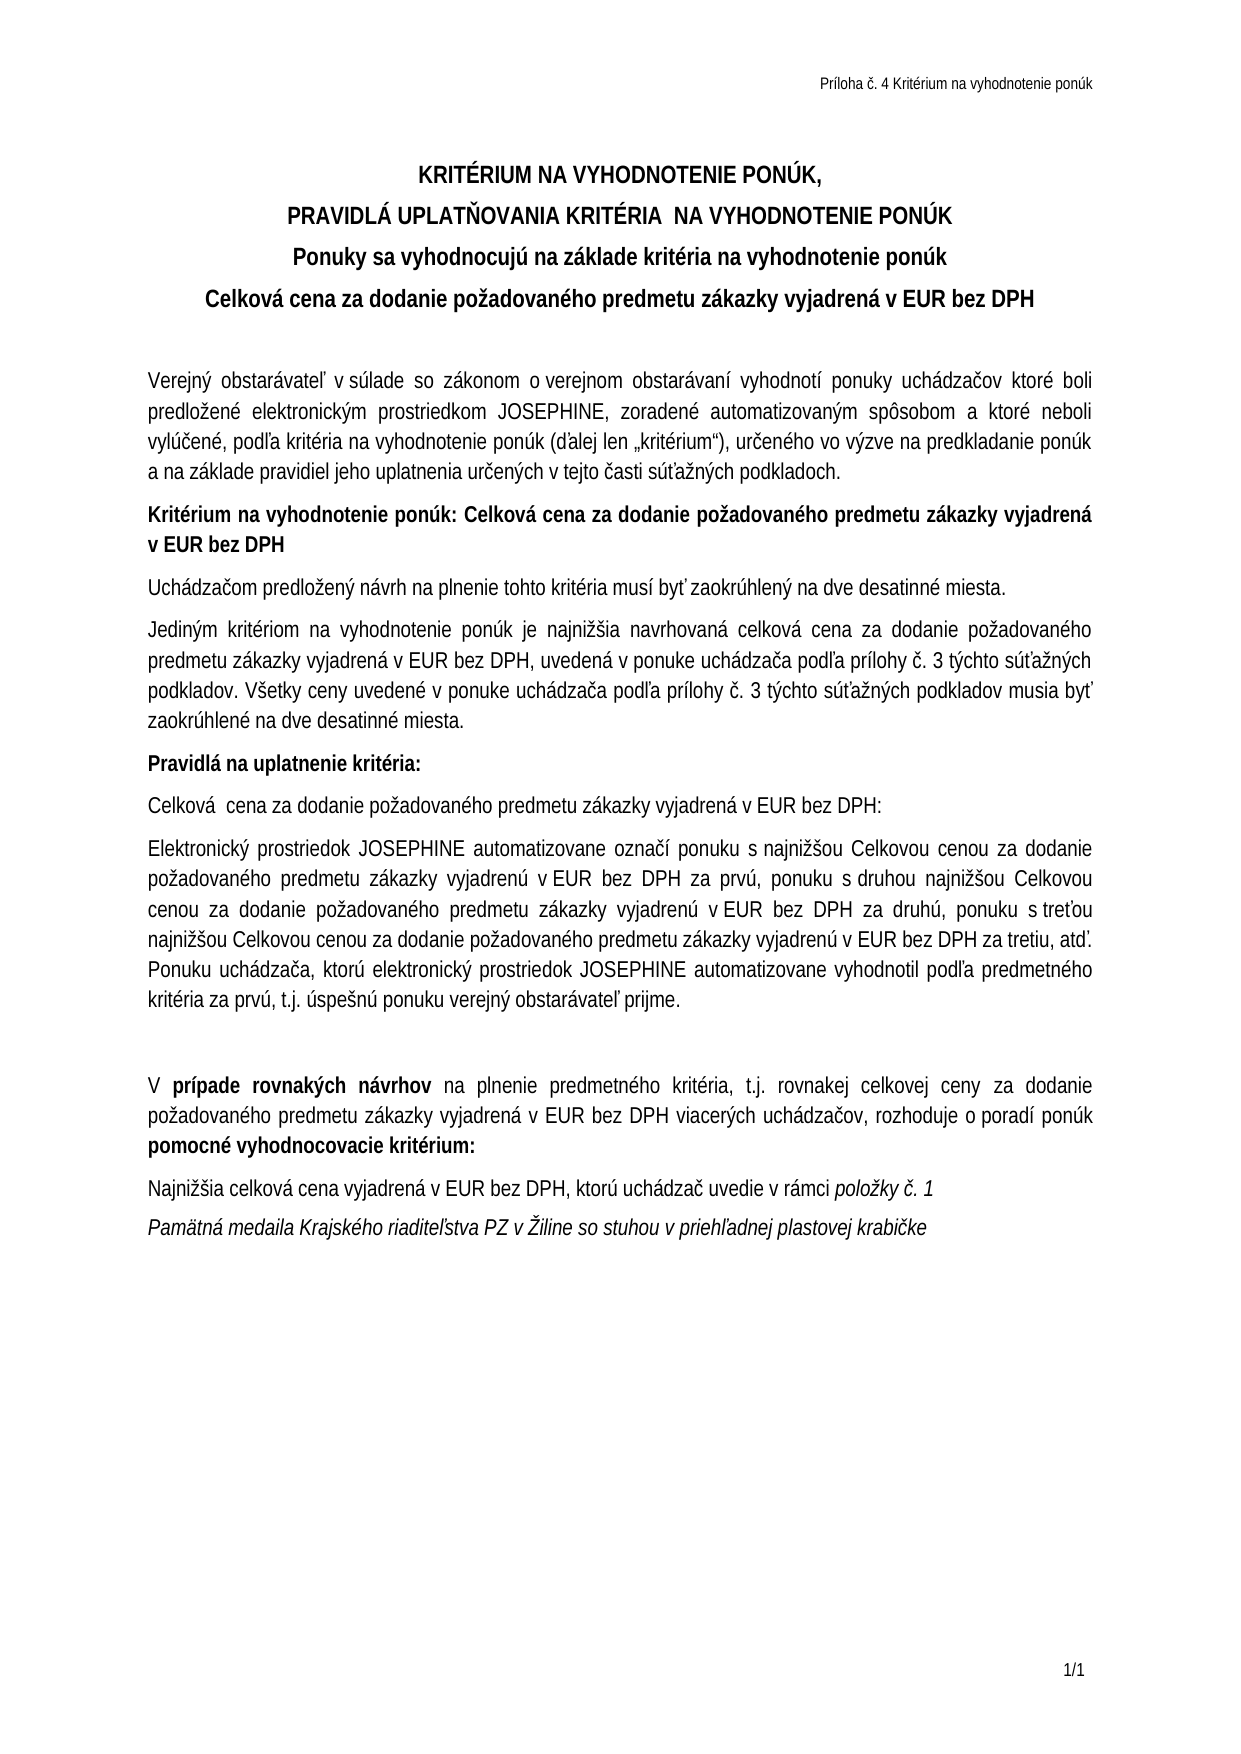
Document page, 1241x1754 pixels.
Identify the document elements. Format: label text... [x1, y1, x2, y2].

text KRITÉRIUM NA VYHODNOTENIE PONÚK, [148, 160, 1093, 189]
text Jediným kritériom na vyhodnotenie ponúk je najnižšia navrhovaná celková cena za dodanie požadovaného predmetu zákazky vyjadrená v EUR bez DPH, uvedená v ponuke uchádzača podľa prílohy č. 3 týchto súťažných podkladov. Všetky ceny uvedené v ponuke uchádzača podľa prílohy č. 3 týchto súťažných podkladov musia byť zaokrúhlené na dve desatinné miesta. [148, 616, 1093, 733]
text Pamätná medaila Krajského riaditeľstva PZ v Žiline so stuhou v priehľadnej plastovej krabičke [148, 1213, 1093, 1240]
text Ponuky sa vyhodnocujú na základe kritéria na vyhodnotenie ponúk [148, 242, 1093, 271]
list Uchádzačom predložený návrh na plnenie tohto kritéria musí byť zaokrúhlený na dve desatinné miesta. [148, 574, 1093, 600]
text Verejný obstarávateľ v súlade so zákonom o verejnom obstarávaní vyhodnotí ponuky uchádzačov ktoré boli predložené elektronickým prostriedkom JOSEPHINE, zoradené automatizovaným spôsobom a ktoré neboli vylúčené, podľa kritéria na vyhodnotenie ponúk (ďalej len „kritérium“), určeného vo výzve na predkladanie ponúk a na základe pravidiel jeho uplatnenia určených v tejto časti súťažných podkladoch. [148, 367, 1093, 484]
text Pravidlá na uplatnenie kritéria: [148, 750, 1093, 776]
text Elektronický prostriedok JOSEPHINE automatizovane označí ponuku s najnižšou Celkovou cenou za dodanie požadovaného predmetu zákazky vyjadrenú v EUR bez DPH za prvú, ponuku s druhou najnižšou Celkovou cenou za dodanie požadovaného predmetu zákazky vyjadrenú v EUR bez DPH za druhú, ponuku s treťou najnižšou Celkovou cenou za dodanie požadovaného predmetu zákazky vyjadrenú v EUR bez DPH za tretiu, atď. Ponuku uchádzača, ktorú elektronický prostriedok JOSEPHINE automatizovane vyhodnotil podľa predmetného kritéria za prvú, t.j. úspešnú ponuku verejný obstarávateľ prijme. [148, 835, 1093, 1012]
text Najnižšia celková cena vyjadrená v EUR bez DPH, ktorú uchádzač uvedie v rámci položky č. 1 [148, 1175, 1093, 1201]
text Celková cena za dodanie požadovaného predmetu zákazky vyjadrená v EUR bez DPH [148, 283, 1093, 312]
text Celková cena za dodanie požadovaného predmetu zákazky vyjadrená v EUR bez DPH: [148, 792, 1093, 819]
text Kritérium na vyhodnotenie ponúk: Celková cena za dodanie požadovaného predmetu zákazky vyjadrená v EUR bez DPH [148, 501, 1093, 557]
text PRAVIDLÁ UPLATŇOVANIA KRITÉRIA NA VYHODNOTENIE PONÚK [148, 201, 1093, 230]
text V prípade rovnakých návrhov na plnenie predmetného kritéria, t.j. rovnakej celkovej ceny za dodanie požadovaného predmetu zákazky vyjadrená v EUR bez DPH viacerých uchádzačov, rozhoduje o poradí ponúk pomocné vyhodnocovacie kritérium: [148, 1072, 1093, 1158]
